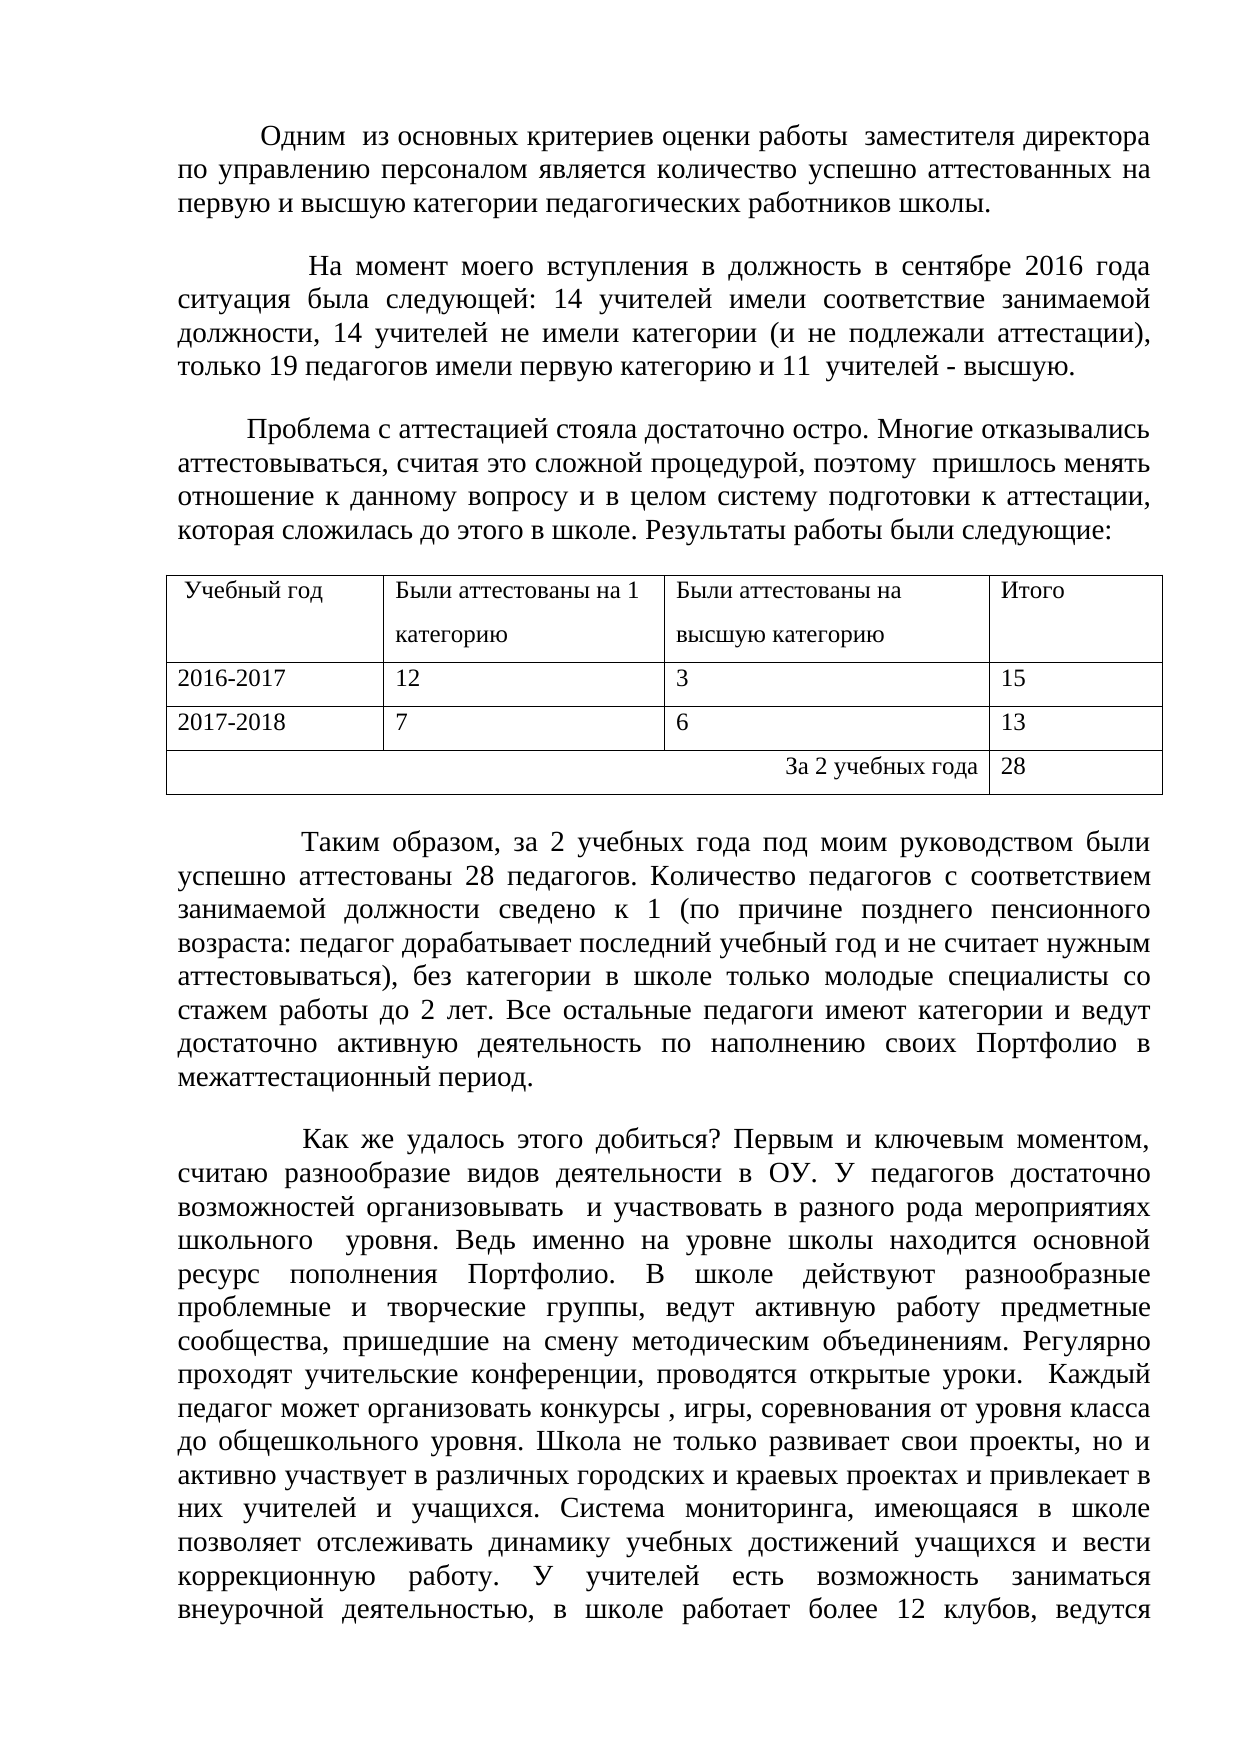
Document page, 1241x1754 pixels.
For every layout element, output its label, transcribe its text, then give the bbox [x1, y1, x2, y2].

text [177, 1122, 1152, 1625]
table_cell 13 [990, 707, 1162, 750]
text Проблема с аттестацией стояла достаточно остро. Многие отказывались аттестовываться, считая это сложной процедурой, поэтому пришлось менять отношение к данному вопросу и в целом систему подготовки к аттестации, которая сложилась до этого в школе. Результаты работы были следующие: [177, 411, 1152, 545]
table_cell 15 [990, 663, 1162, 706]
table_cell 7 [384, 707, 664, 750]
table_header Были аттестованы на 1 категорию [384, 576, 664, 662]
table_cell 2017-2018 [167, 707, 383, 750]
table_cell За 2 учебных года [167, 751, 989, 794]
table_header Учебный год [167, 576, 383, 662]
table_header Итого [990, 576, 1162, 662]
table_cell 3 [665, 663, 989, 706]
text На момент моего вступления в должность в сентябре 2016 года ситуация была следующей: 14 учителей имели соответствие занимаемой должности, 14 учителей не имели категории (и не подлежали аттестации), только 19 педагогов имели первую категорию и 11 учителей - высшую. [177, 248, 1152, 382]
text Таким образом, за 2 учебных года под моим руководством были успешно аттестованы 28 педагогов. Количество педагогов с соответствием занимаемой должности сведено к 1 (по причине позднего пенсионного возраста: педагог дорабатывает последний учебный год и не считает нужным аттестовываться), без категории в школе только молодые специалисты со стажем работы до 2 лет. Все остальные педагоги имеют категории и ведут достаточно активную деятельность по наполнению своих Портфолио в межаттестационный период. [177, 824, 1152, 1092]
table_cell 6 [665, 707, 989, 750]
table_cell 28 [990, 751, 1162, 794]
text Одним из основных критериев оценки работы заместителя директора по управлению персоналом является количество успешно аттестованных на первую и высшую категории педагогических работников школы. [177, 118, 1152, 219]
table_cell 12 [384, 663, 664, 706]
table_cell 2016-2017 [167, 663, 383, 706]
table_header Были аттестованы на высшую категорию [665, 576, 989, 662]
